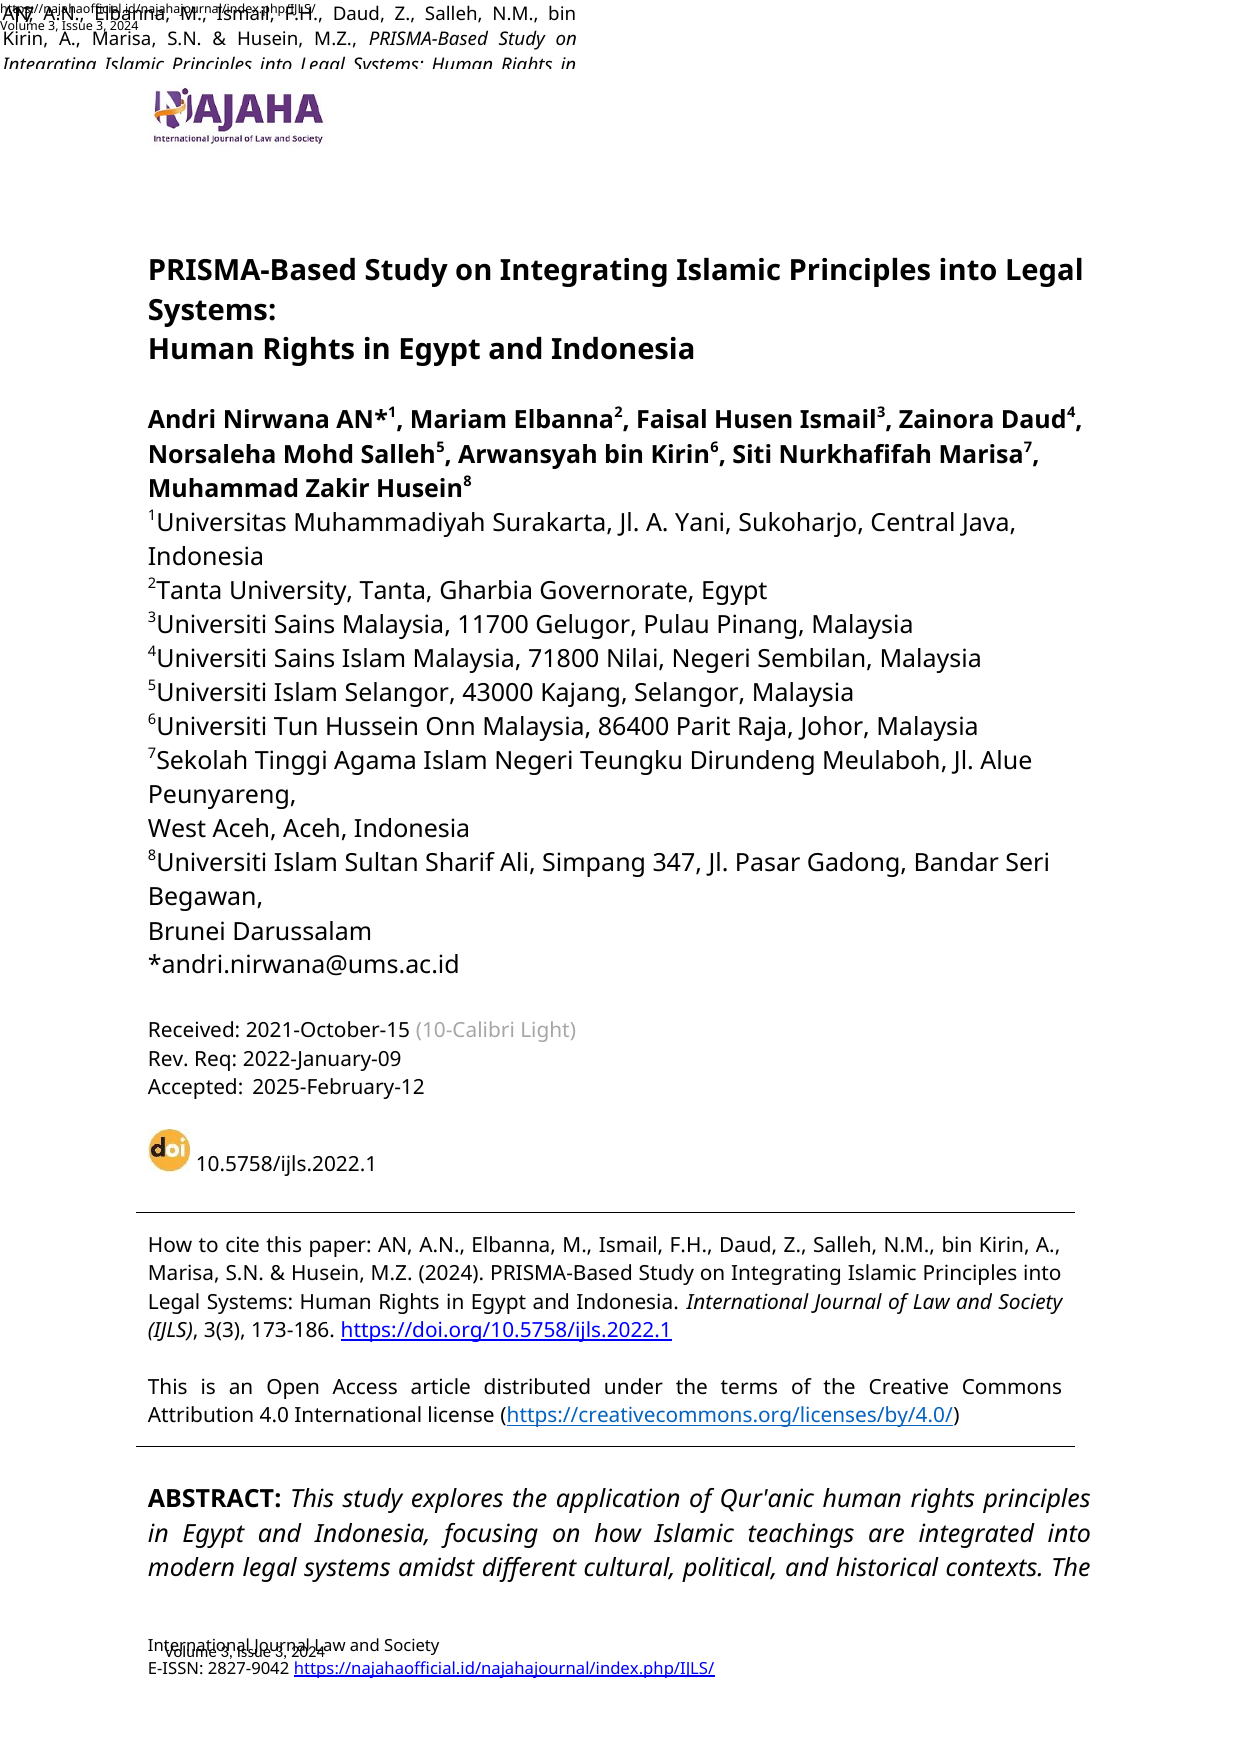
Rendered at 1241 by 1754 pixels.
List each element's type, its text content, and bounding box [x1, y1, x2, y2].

text 4Universiti Sains Islam Malaysia, 71800 Nilai, Negeri Sembilan, Malaysia [148, 641, 1092, 675]
text Accepted: 2025-February-12 [148, 1072, 1016, 1101]
text 10.5758/ijls.2022.1 [148, 1129, 1016, 1178]
text 5Universiti Islam Selangor, 43000 Kajang, Selangor, Malaysia [148, 675, 1092, 709]
table_header How to cite this paper: AN, A.N., Elbanna, M., Ismail, F.H., Daud, Z., Salleh, N.M., bin Kirin, A., Marisa, S.N. & Husein, M.Z. (2024). PRISMA-Based Study on Integrating Islamic Principles into Legal Systems: Human Rights in Egypt and Indonesia. International Journal of Law and Society (IJLS), 3(3), 173-186. https://doi.org/10.5758/ijls.2022.1 This is an Open Access article distributed under the terms of the Creative Commons Attribution 4.0 International license (https://creativecommons.org/licenses/by/4.0/) [136, 1213, 1074, 1446]
picture [147, 75, 328, 158]
picture [147, 1129, 191, 1172]
text 7Sekolah Tinggi Agama Islam Negeri Teungku Dirundeng Meulaboh, Jl. Alue Peunyareng, [148, 743, 1092, 811]
text Received: 2021-October-15 (10-Calibri Light) [148, 1015, 1016, 1044]
text 8Universiti Islam Sultan Sharif Ali, Simpang 347, Jl. Pasar Gadong, Bandar Seri Begawan, [148, 845, 1092, 913]
text West Aceh, Aceh, Indonesia [148, 811, 1092, 845]
text Rev. Req: 2022-January-09 [148, 1044, 1016, 1072]
text *andri.nirwana@ums.ac.id [148, 947, 1092, 981]
text PRISMA-Based Study on Integrating Islamic Principles into Legal Systems: [148, 249, 1092, 328]
text Muhammad Zakir Husein8 [148, 470, 1092, 504]
text 1Universitas Muhammadiyah Surakarta, Jl. A. Yani, Sukoharjo, Central Java, Indonesia [148, 504, 1092, 572]
text Andri Nirwana AN*1, Mariam Elbanna2, Faisal Husen Ismail3, Zainora Daud4, [148, 402, 1092, 436]
text Human Rights in Egypt and Indonesia [148, 328, 1092, 368]
text Norsaleha Mohd Salleh5, Arwansyah bin Kirin6, Siti Nurkhafifah Marisa7, [148, 436, 1092, 470]
text 3Universiti Sains Malaysia, 11700 Gelugor, Pulau Pinang, Malaysia [148, 607, 1092, 641]
text 2Tanta University, Tanta, Gharbia Governorate, Egypt [148, 572, 1092, 607]
text Brunei Darussalam [148, 913, 1092, 947]
text 6Universiti Tun Hussein Onn Malaysia, 86400 Parit Raja, Johor, Malaysia [148, 709, 1092, 743]
